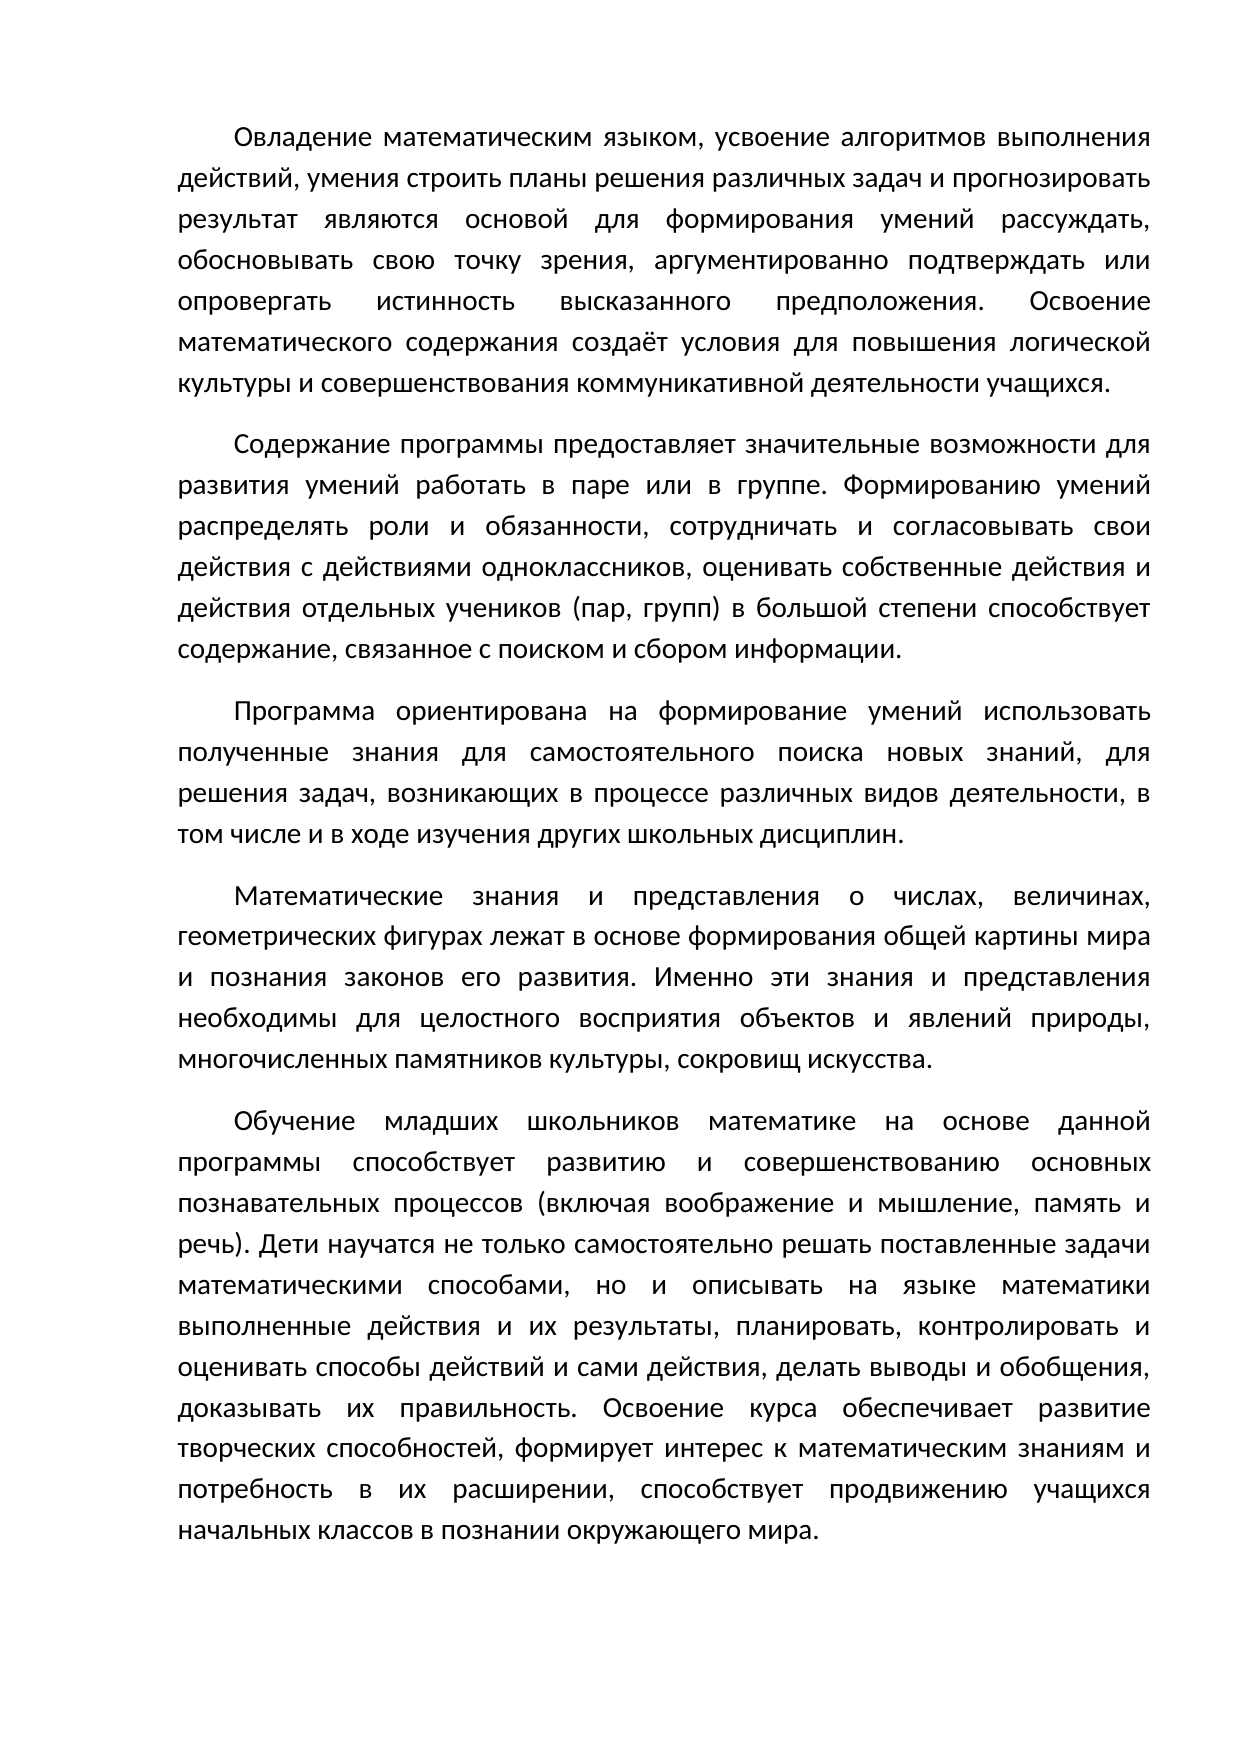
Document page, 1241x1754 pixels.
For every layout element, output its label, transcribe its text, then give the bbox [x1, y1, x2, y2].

text Математические знания и представления о числах, величинах, геометрических фигурах лежат в основе формирования общей картины мира и познания законов его развития. Именно эти знания и представления необходимы для целостного восприятия объектов и явлений природы, многочисленных памятников культуры, сокровищ искусства. [177, 877, 1152, 1076]
text Содержание программы предоставляет значительные возможности для развития умений работать в паре или в группе. Формированию умений распределять роли и обязанности, сотрудничать и согласовывать свои действия с действиями одноклассников, оценивать собственные действия и действия отдельных учеников (пар, групп) в большой степени способствует содержание, связанное с поиском и сбором информации. [177, 426, 1152, 666]
text Обучение младших школьников математике на основе данной программы способствует развитию и совершенствованию основных познавательных процессов (включая воображение и мышление, память и речь). Дети научатся не только самостоятельно решать поставленные задачи математическими способами, но и описывать на языке математики выполненные действия и их результаты, планировать, контролировать и оценивать способы действий и сами действия, делать выводы и обобщения, доказывать их правильность. Освоение курса обеспечивает развитие творческих способностей, формирует интерес к математическим знаниям и потребность в их расширении, способствует продвижению учащихся начальных классов в познании окружающего мира. [177, 1102, 1152, 1547]
text Программа ориентирована на формирование умений использовать полученные знания для самостоятельного поиска новых знаний, для решения задач, возникающих в процессе различных видов деятельности, в том числе и в ходе изучения других школьных дисциплин. [177, 692, 1152, 850]
text Овладение математическим языком, усвоение алгоритмов выполнения действий, умения строить планы решения различных задач и прогнозировать результат являются основой для формирования умений рассуждать, обосновывать свою точку зрения, аргументированно подтверждать или опровергать истинность высказанного предположения. Освоение математического содержания создаёт условия для повышения логической культуры и совершенствования коммуникативной деятельности учащихся. [177, 118, 1152, 399]
